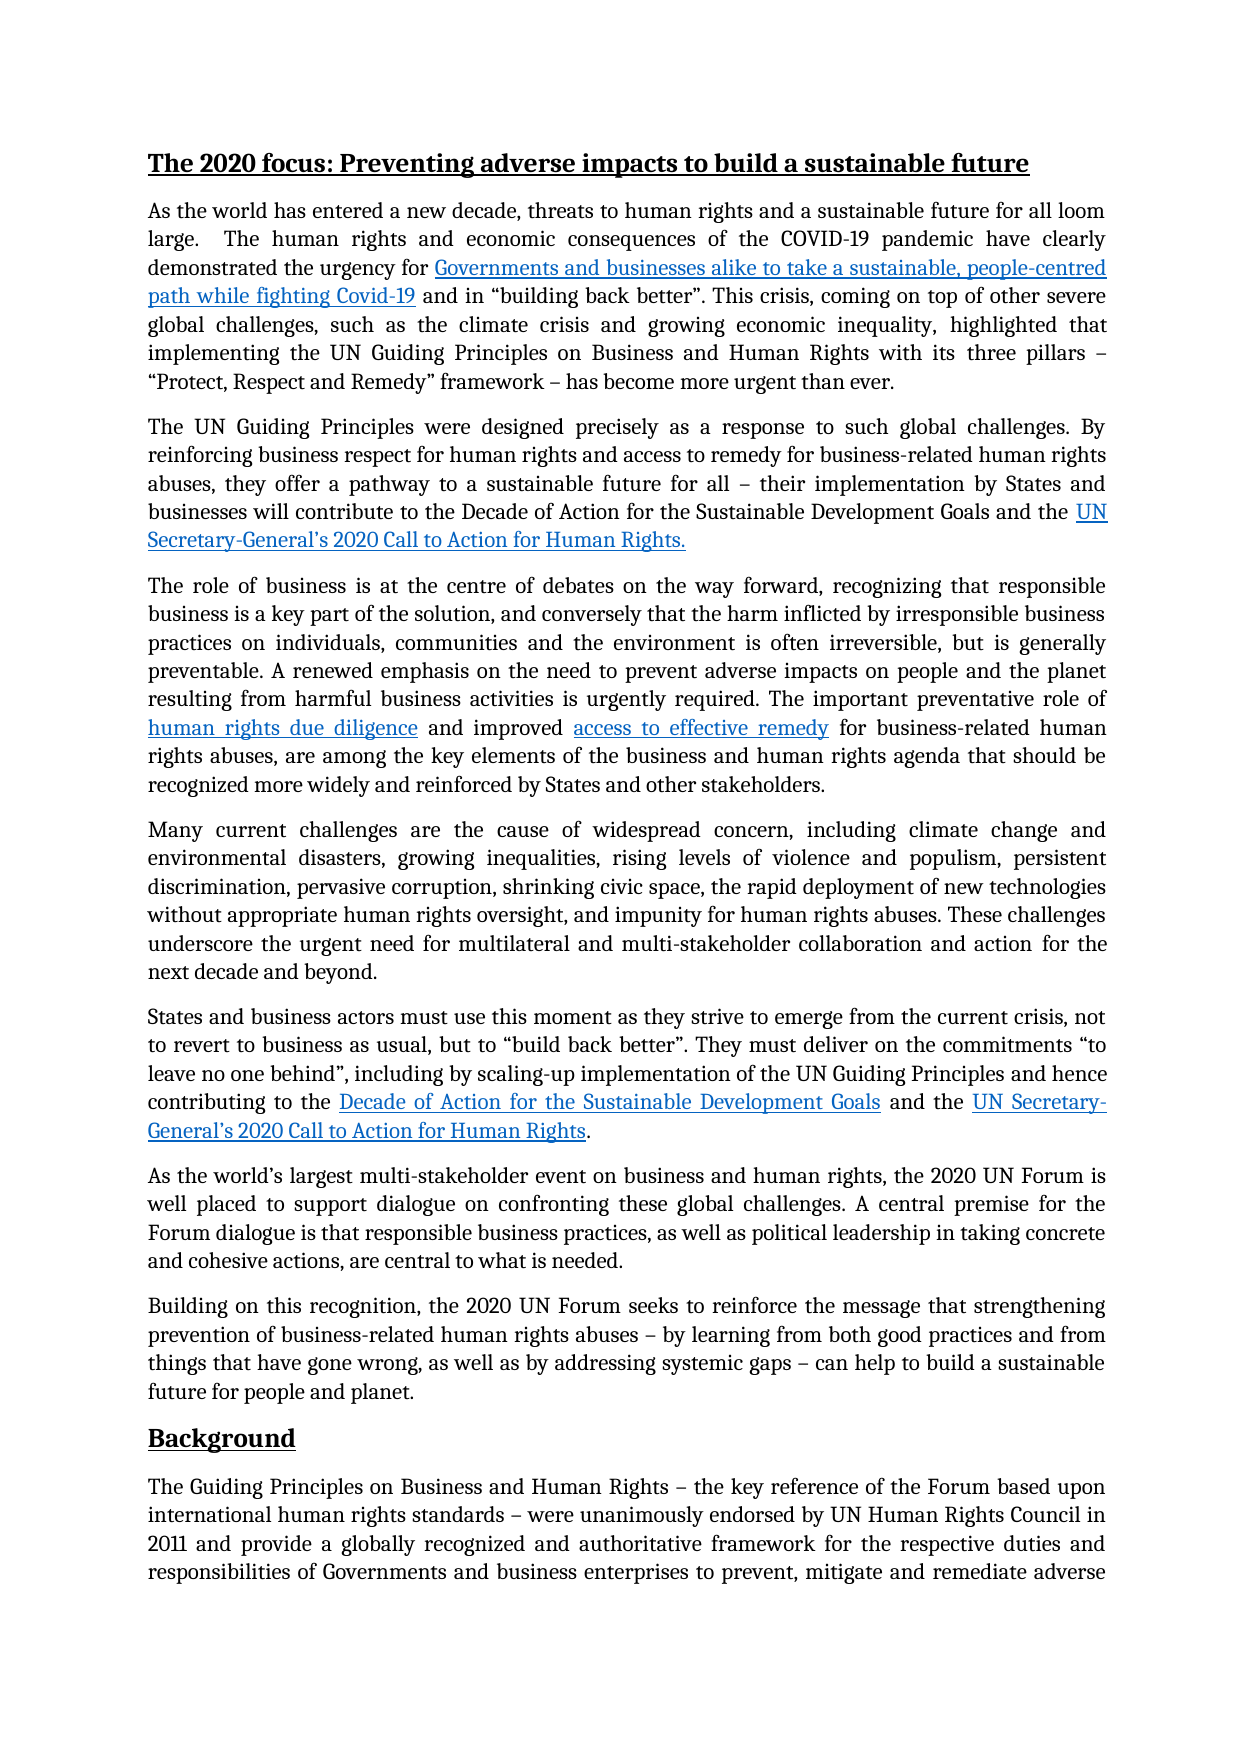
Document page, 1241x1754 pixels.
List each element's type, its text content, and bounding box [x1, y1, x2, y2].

text The 2020 focus: Preventing adverse impacts to build a sustainable future [148, 148, 1107, 179]
text Background [148, 1423, 1107, 1455]
text Building on this recognition, the 2020 UN Forum seeks to reinforce the message that strengthening prevention of business-related human rights abuses – by learning from both good practices and from things that have gone wrong, as well as by addressing systemic gaps – can help to build a sustainable future for people and planet. [148, 1293, 1107, 1405]
text The role of business is at the centre of debates on the way forward, recognizing that responsible business is a key part of the solution, and conversely that the harm inflicted by irresponsible business practices on individuals, communities and the environment is often irreversible, but is generally preventable. A renewed emphasis on the need to prevent adverse impacts on people and the planet resulting from harmful business activities is urgently required. The important preventative role of human rights due diligence and improved access to effective remedy for business-related human rights abuses, are among the key elements of the business and human rights agenda that should be recognized more widely and reinforced by States and other stakeholders. [148, 572, 1107, 798]
text As the world has entered a new decade, threats to human rights and a sustainable future for all loom large. The human rights and economic consequences of the COVID-19 pandemic have clearly demonstrated the urgency for Governments and businesses alike to take a sustainable, people-centred path while fighting Covid-19 and in “building back better”. This crisis, coming on top of other severe global challenges, such as the climate crisis and growing economic inequality, highlighted that implementing the UN Guiding Principles on Business and Human Rights with its three pillars – “Protect, Respect and Remedy” framework – has become more urgent than ever. [148, 198, 1107, 395]
text As the world’s largest multi-stakeholder event on business and human rights, the 2020 UN Forum is well placed to support dialogue on confronting these global challenges. A central premise for the Forum dialogue is that responsible business practices, as well as political leadership in taking concrete and cohesive actions, are central to what is needed. [148, 1163, 1107, 1274]
text States and business actors must use this moment as they strive to emerge from the current crisis, not to revert to business as usual, but to “build back better”. They must deliver on the commitments “to leave no one behind”, including by scaling-up implementation of the UN Guiding Principles and hence contributing to the Decade of Action for the Sustainable Development Goals and the UN Secretary-General’s 2020 Call to Action for Human Rights. [148, 1004, 1107, 1144]
text Many current challenges are the cause of widespread concern, including climate change and environmental disasters, growing inequalities, rising levels of violence and populism, persistent discrimination, pervasive corruption, shrinking civic space, the rapid deployment of new technologies without appropriate human rights oversight, and impunity for human rights abuses. These challenges underscore the urgent need for multilateral and multi-stakeholder collaboration and action for the next decade and beyond. [148, 817, 1107, 985]
text The UN Guiding Principles were designed precisely as a response to such global challenges. By reinforcing business respect for human rights and access to remedy for business-related human rights abuses, they offer a pathway to a sustainable future for all – their implementation by States and businesses will contribute to the Decade of Action for the Sustainable Development Goals and the UN Secretary-General’s 2020 Call to Action for Human Rights. [148, 413, 1107, 554]
